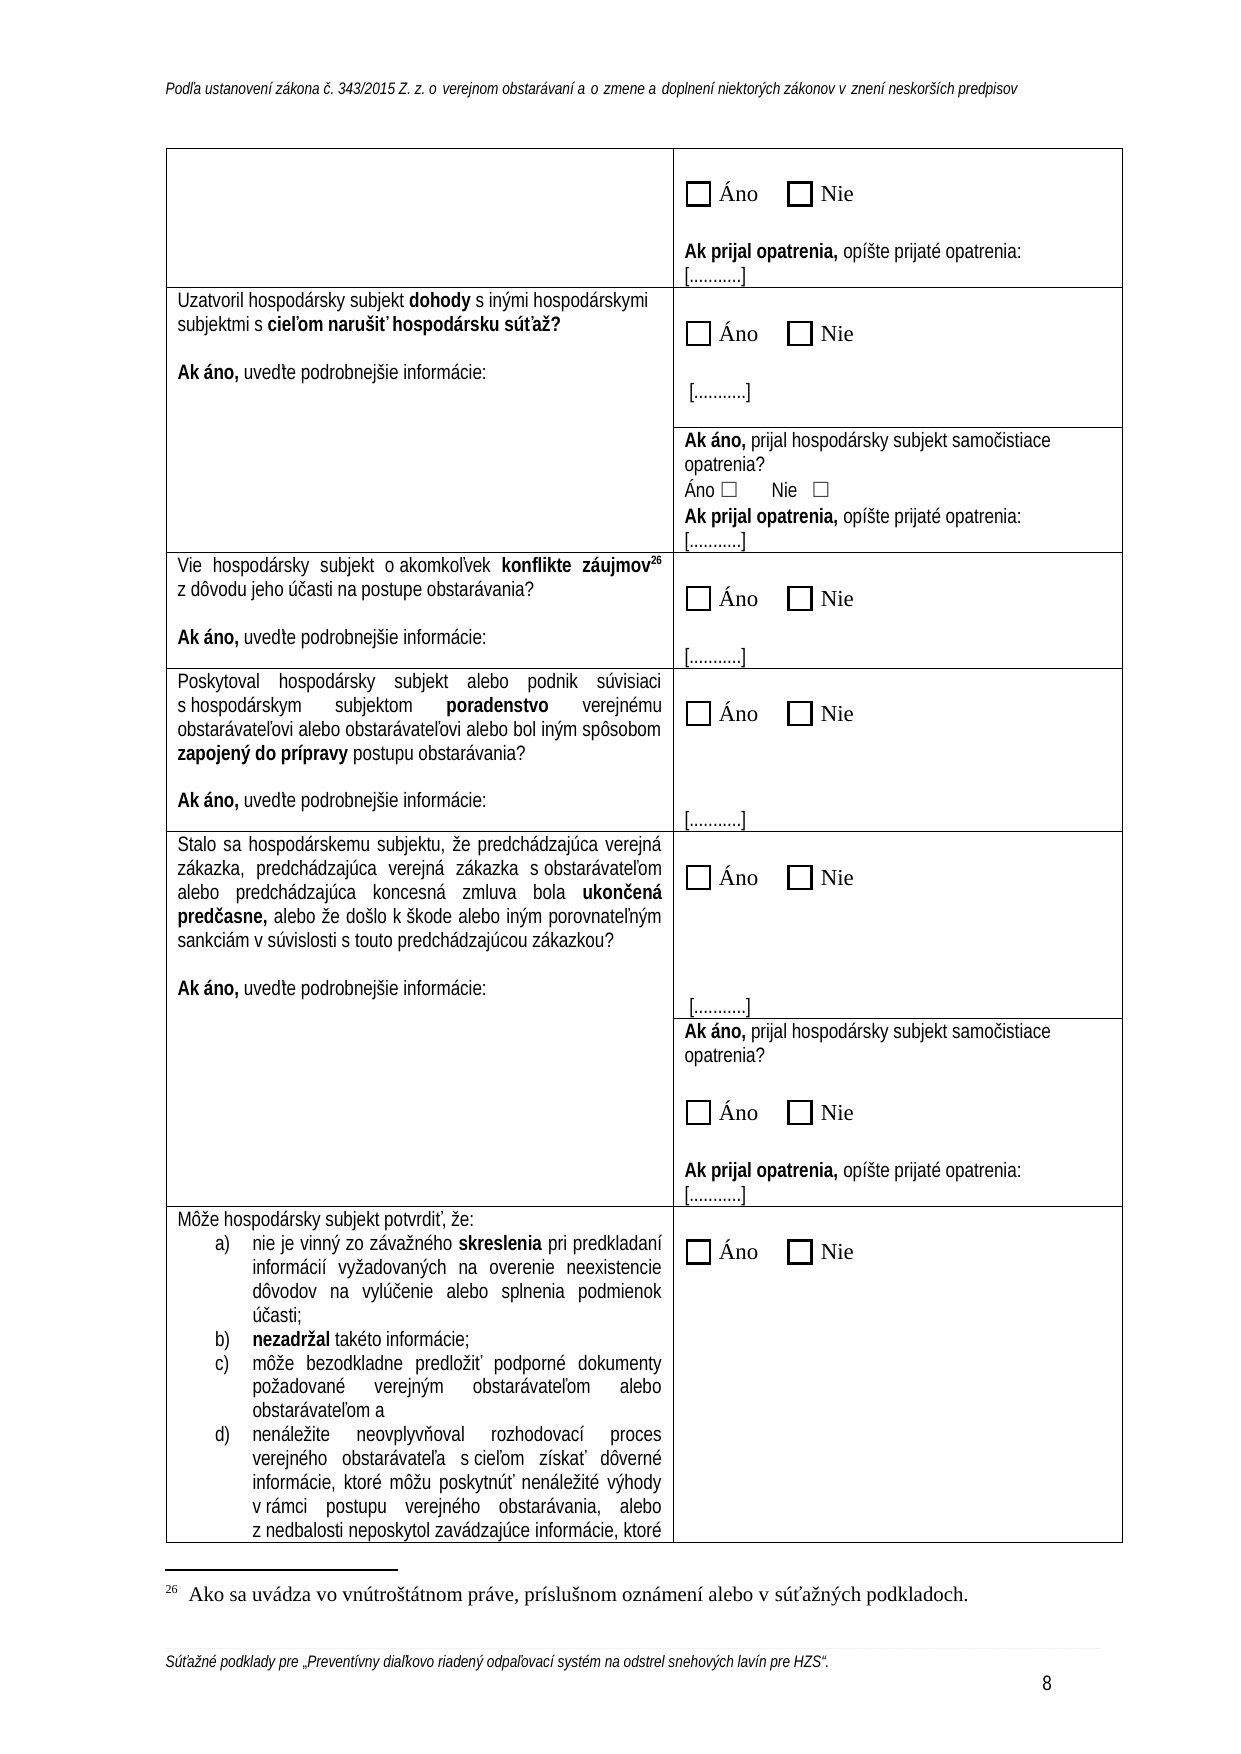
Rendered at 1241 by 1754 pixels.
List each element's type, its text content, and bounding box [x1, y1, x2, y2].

table_cell Ak áno, prijal hospodársky subjekt samočistiace opatrenia? Áno ☐ Nie ☐ Ak prijal opatrenia, opíšte prijaté opatrenia: [...........] [674, 428, 1122, 552]
table_cell [...........] [674, 553, 1122, 667]
table_cell [...........] [674, 669, 1122, 831]
table_cell [...........] [674, 832, 1122, 1018]
table_cell Poskytoval hospodársky subjekt alebo podnik súvisiaci s hospodárskym subjektom poradenstvo verejnému obstarávateľovi alebo obstarávateľovi alebo bol iným spôsobom zapojený do prípravy postupu obstarávania? Ak áno, uveďte podrobnejšie informácie: [167, 669, 673, 831]
table_cell Vie hospodársky subjekt o akomkoľvek konflikte záujmov z dôvodu jeho účasti na postupe obstarávania? Ak áno, uveďte podrobnejšie informácie: [167, 553, 673, 667]
table_cell Uzatvoril hospodársky subjekt dohody s inými hospodárskymi subjektmi s cieľom narušiť hospodársku súťaž? Ak áno, uveďte podrobnejšie informácie: [167, 288, 673, 552]
table_cell [...........] [674, 288, 1122, 427]
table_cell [167, 1207, 673, 1542]
table_cell Ak áno, prijal hospodársky subjekt samočistiace opatrenia? Ak prijal opatrenia, opíšte prijaté opatrenia: [...........] [674, 1019, 1122, 1206]
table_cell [674, 149, 1122, 287]
table_cell [674, 1207, 1122, 1542]
table_cell Stalo sa hospodárskemu subjektu, že predchádzajúca verejná zákazka, predchádzajúca verejná zákazka s obstarávateľom alebo predchádzajúca koncesná zmluva bola ukončená predčasne, alebo že došlo k škode alebo iným porovnateľným sankciám v súvislosti s touto predchádzajúcou zákazkou? Ak áno, uveďte podrobnejšie informácie: [167, 832, 673, 1206]
